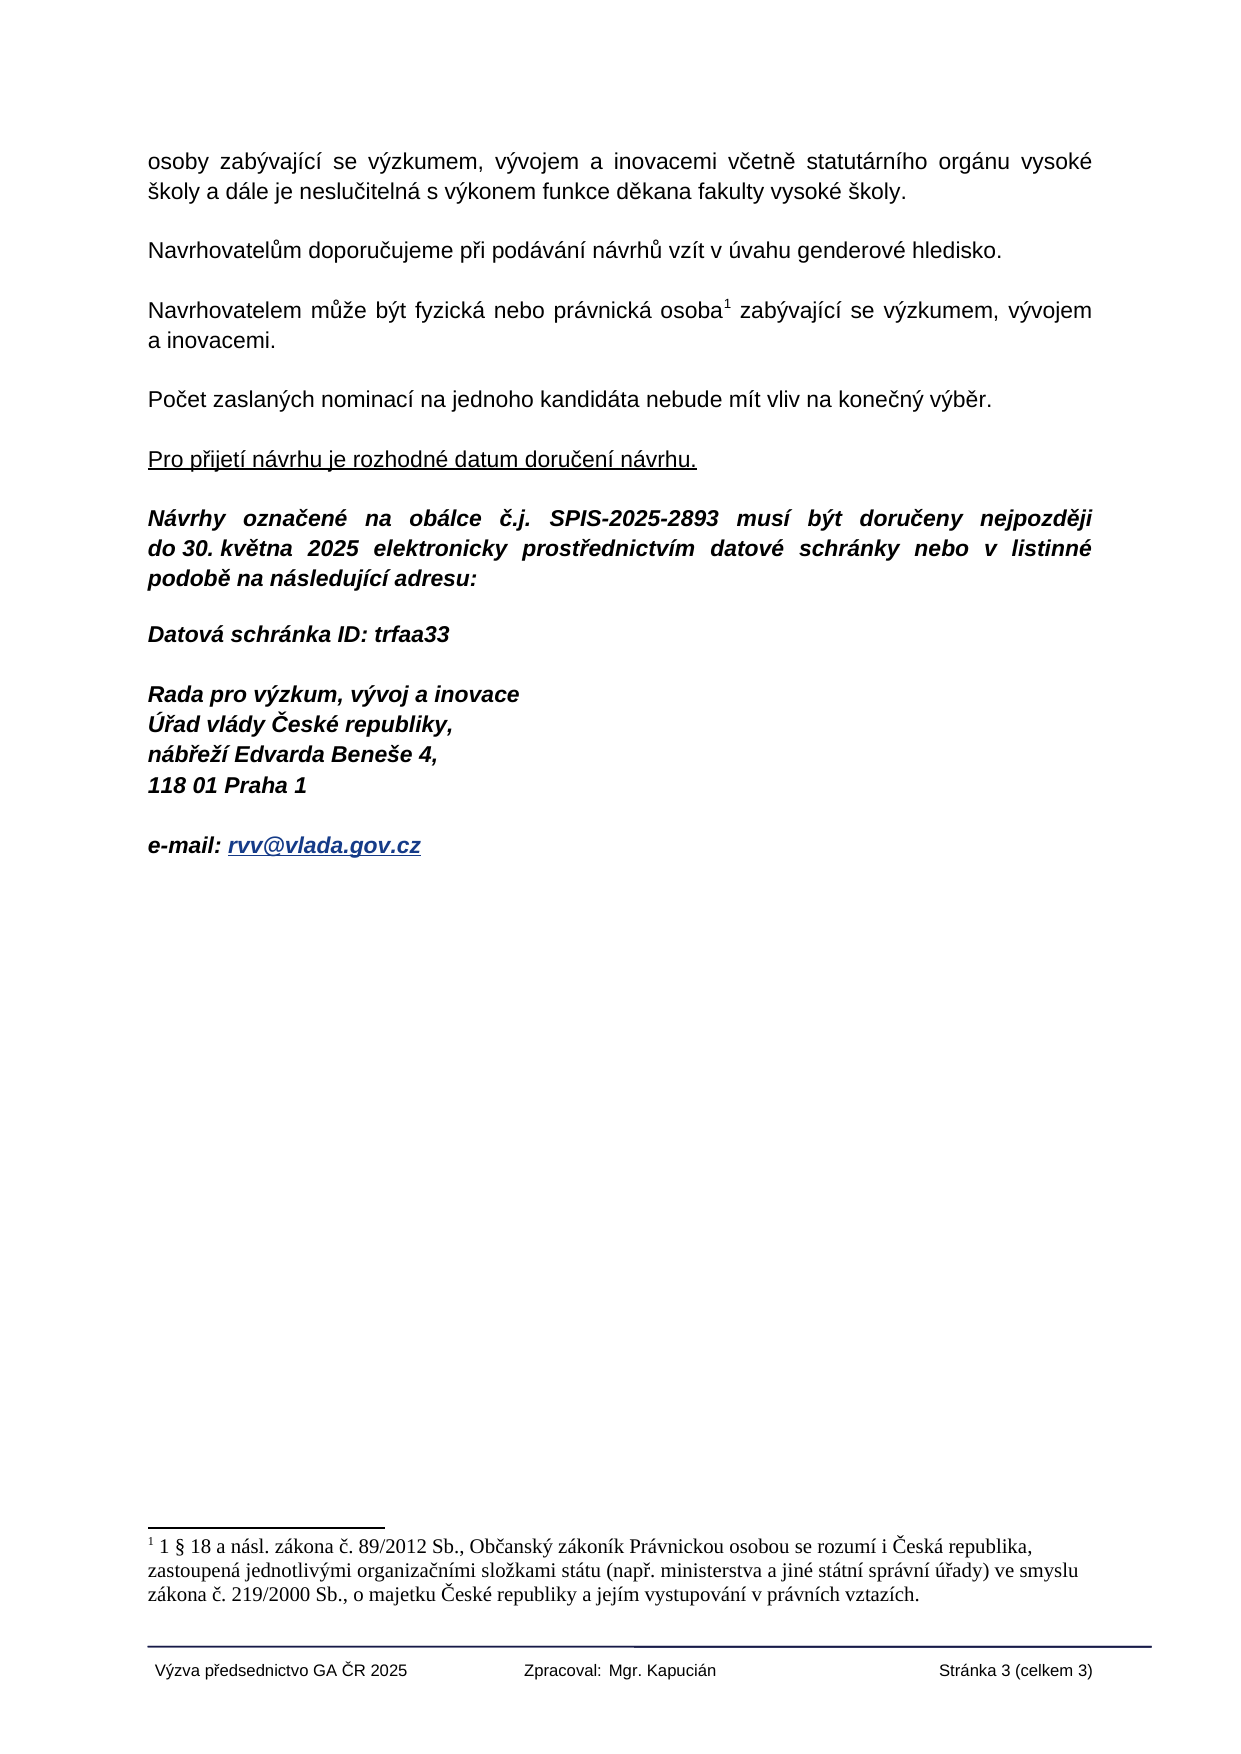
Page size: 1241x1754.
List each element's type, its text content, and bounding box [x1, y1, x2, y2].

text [148, 148, 1093, 204]
text Navrhovatelem může být fyzická nebo právnická osoba zabývající se výzkumem, vývojem a inovacemi. [148, 297, 1093, 353]
text 118 01 Praha 1 [148, 772, 1093, 798]
text nábřeží Edvarda Beneše 4, [148, 741, 1093, 768]
text Datová schránka ID: trfaa33 [148, 621, 1093, 647]
text Pro přijetí návrhu je rozhodné datum doručení návrhu. [148, 446, 1093, 472]
text Rada pro výzkum, vývoj a inovace [148, 681, 1093, 707]
text Úřad vlády České republiky, [148, 711, 1093, 737]
text e-mail: rvv@vlada.gov.cz [148, 832, 1093, 858]
text Počet zaslaných nominací na jednoho kandidáta nebude mít vliv na konečný výběr. [148, 386, 1093, 412]
text Navrhovatelům doporučujeme při podávání návrhů vzít v úvahu genderové hledisko. [148, 237, 1093, 263]
text Návrhy označené na obálce č.j. SPIS-2025-2893 musí být doručeny nejpozději do 30. května 2025 elektronicky prostřednictvím datové schránky nebo v listinné podobě na následující adresu: [148, 505, 1093, 592]
